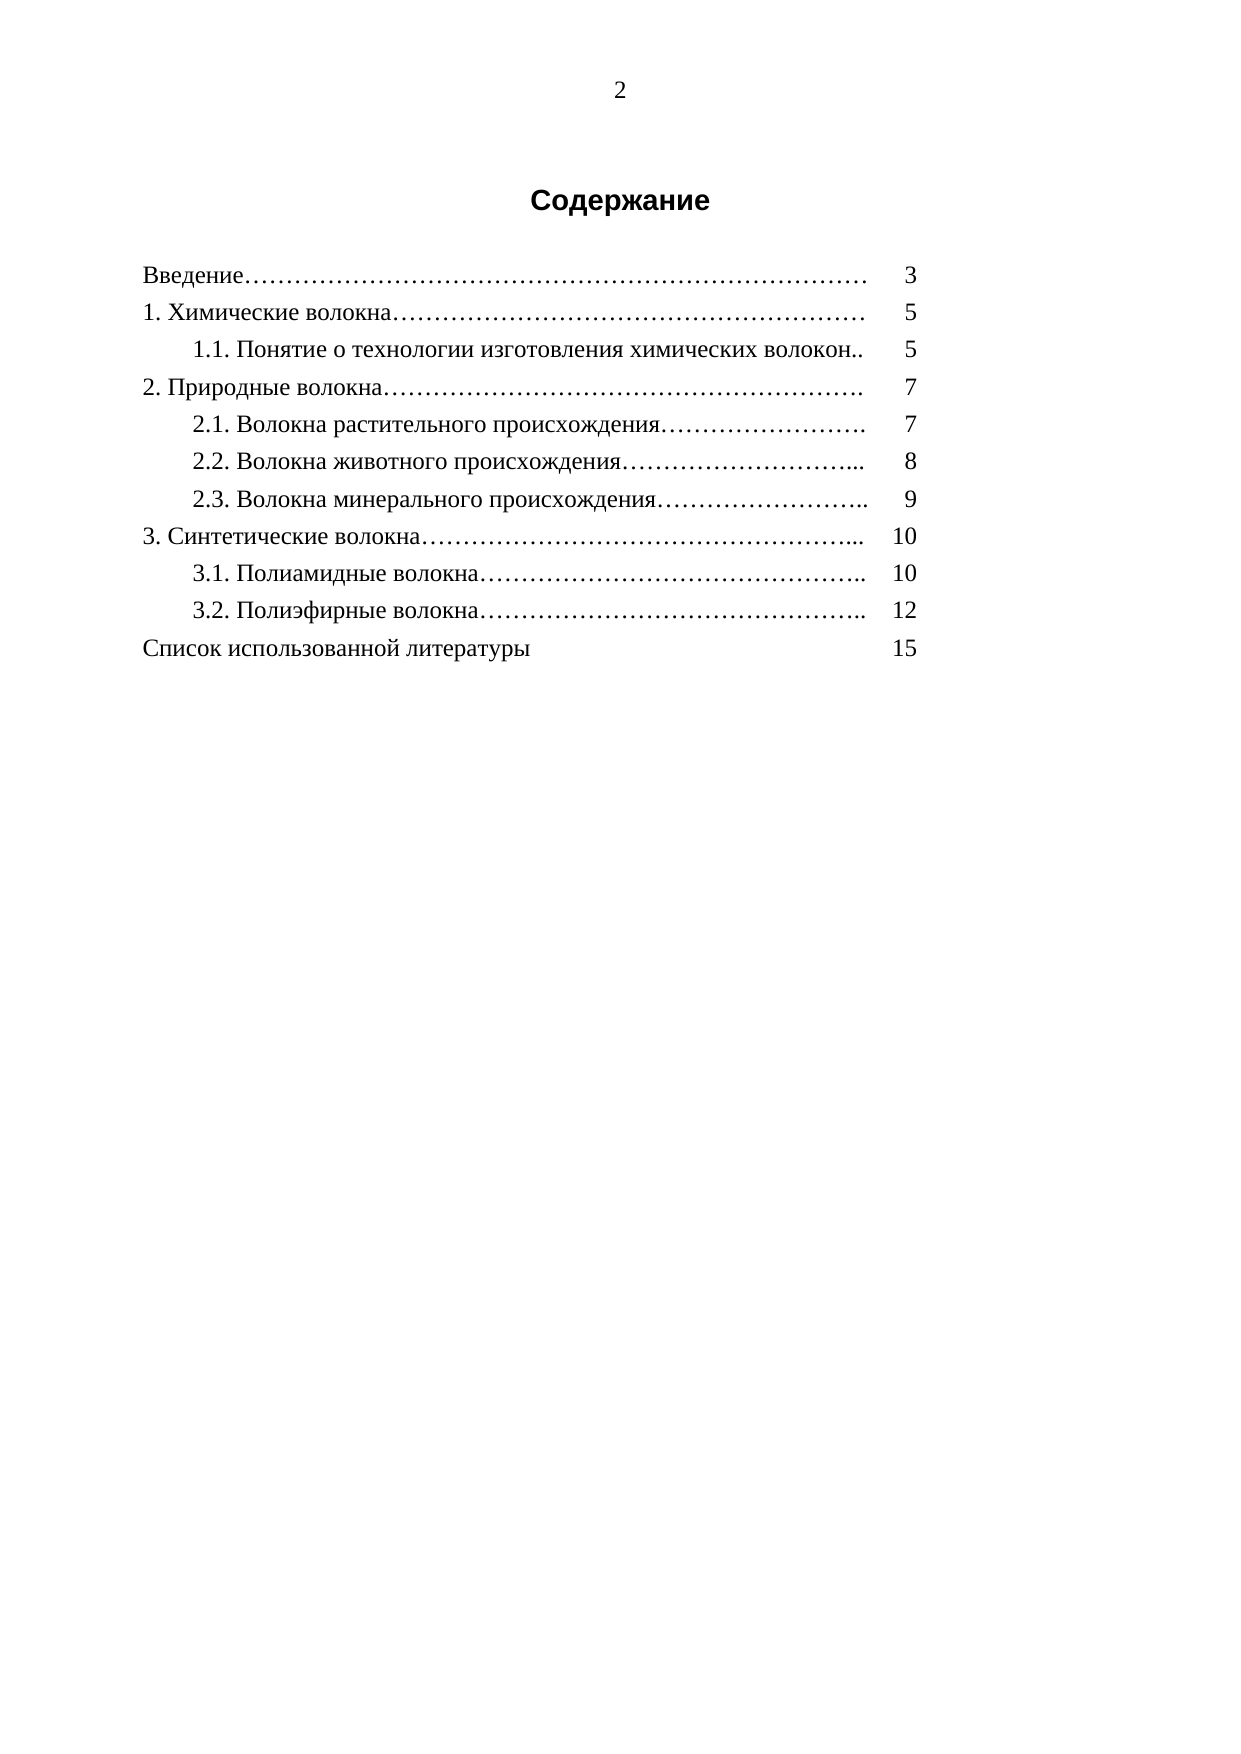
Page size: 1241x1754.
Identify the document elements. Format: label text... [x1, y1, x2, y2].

table_cell 2.1. Волокна растительного происхождения……………………. [131, 409, 881, 446]
table_cell 7 [881, 409, 1019, 446]
table_cell 3.1. Полиамидные волокна……………………………………….. [131, 558, 881, 596]
table_cell 7 [881, 372, 1019, 409]
table_cell Список использованной литературы [131, 633, 881, 670]
table_cell 12 [881, 596, 1019, 633]
table_header 3 [881, 260, 1019, 297]
table_cell 10 [881, 521, 1019, 558]
table_cell 5 [881, 335, 1019, 372]
subtitle Cодержание [153, 183, 1087, 216]
table_cell 1. Химические волокна………………………………………………… [131, 297, 881, 334]
table_cell 9 [881, 484, 1019, 521]
table_cell 10 [881, 558, 1019, 596]
table_cell 1.1. Понятие о технологии изготовления химических волокон.. [131, 335, 881, 372]
table_header Введение………………………………………………………………… [131, 260, 881, 297]
table_cell 2.3. Волокна минерального происхождения…………………….. [131, 484, 881, 521]
table_cell 15 [881, 633, 1019, 670]
table_cell 8 [881, 446, 1019, 484]
table_cell 3. Синтетические волокна……………………………………………... [131, 521, 881, 558]
table_cell 3.2. Полиэфирные волокна……………………………………….. [131, 596, 881, 633]
table_cell 5 [881, 297, 1019, 334]
table_cell 2. Природные волокна…………………………………………………. [131, 372, 881, 409]
table_cell 2.2. Волокна животного происхождения………………………... [131, 446, 881, 484]
